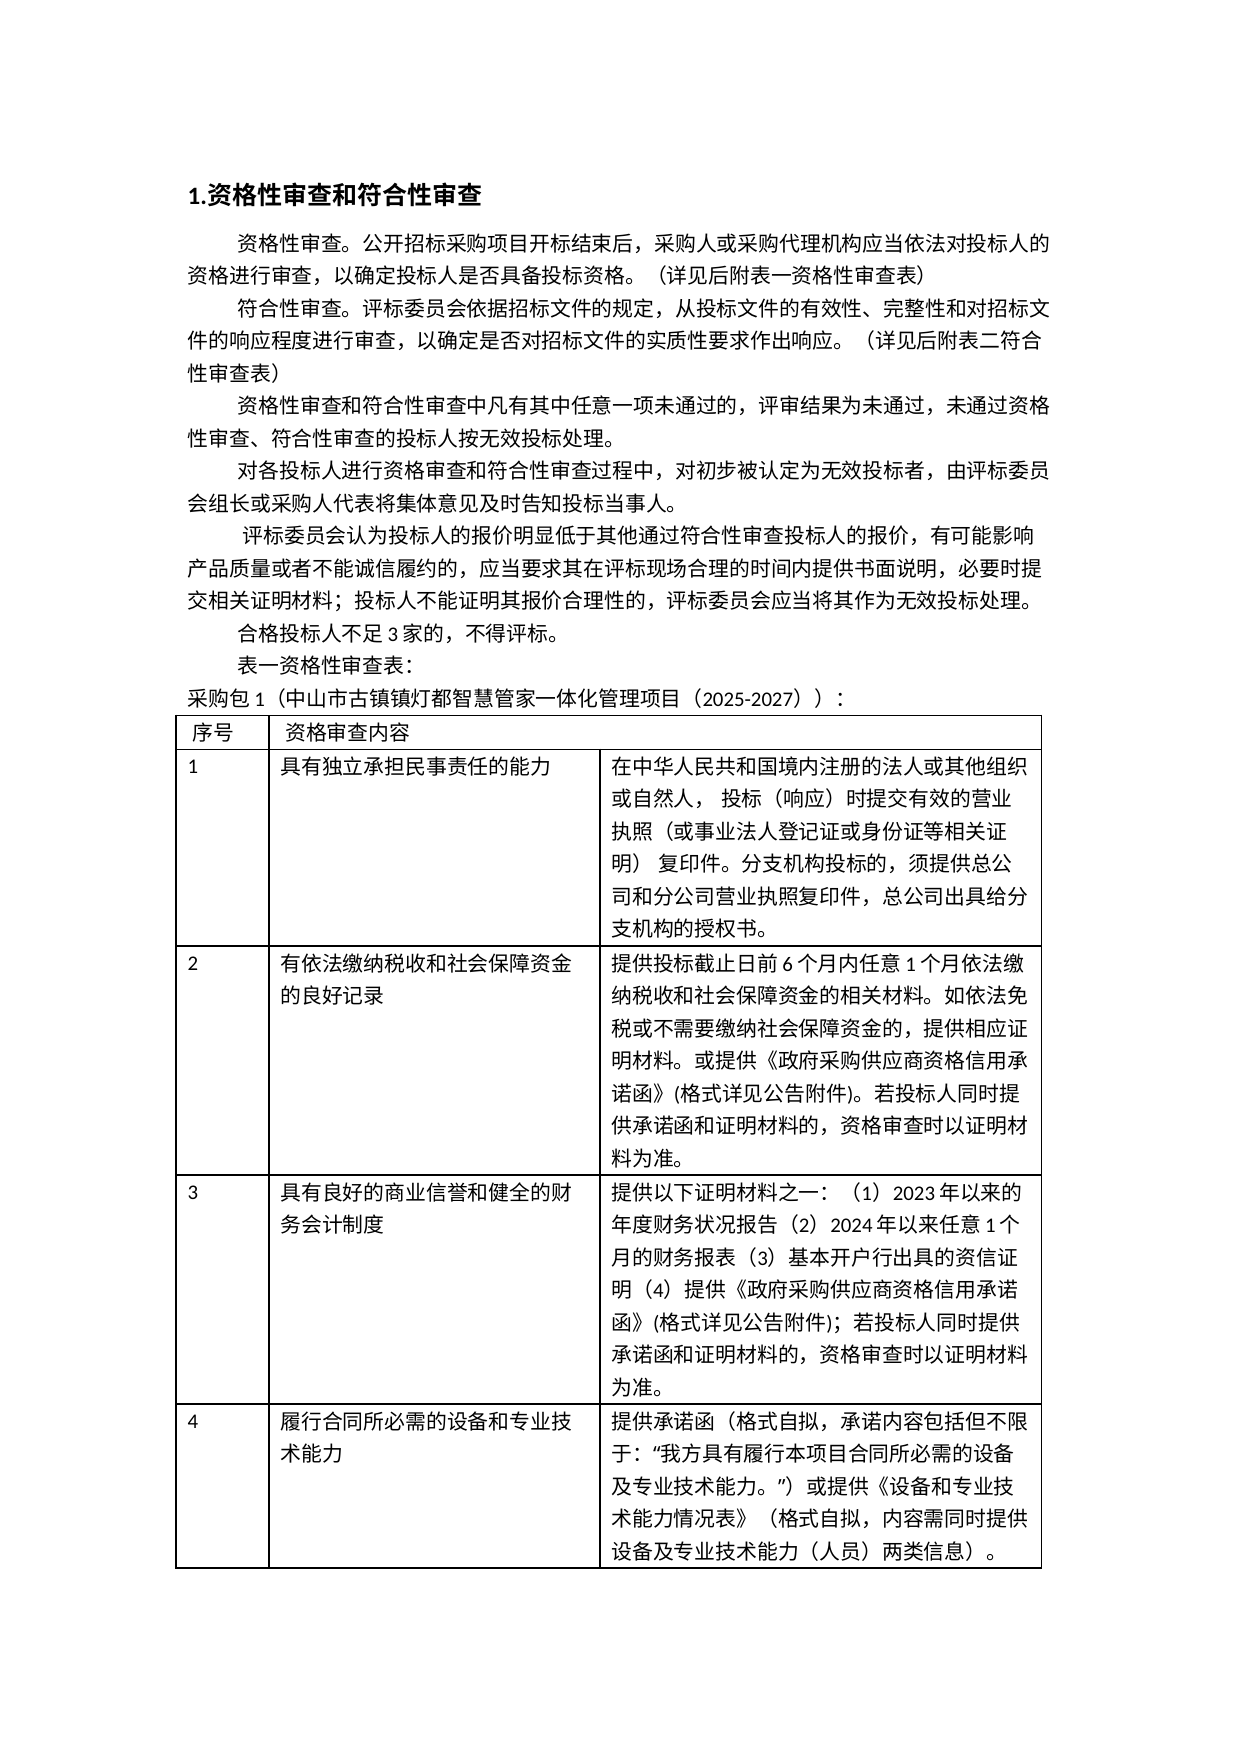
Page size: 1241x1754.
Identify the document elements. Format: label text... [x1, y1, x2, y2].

text 符合性审查。评标委员会依据招标文件的规定，从投标文件的有效性、完整性和对招标文件的响应程度进行审查，以确定是否对招标文件的实质性要求作出响应。（详见后附表二符合性审查表） [187, 292, 1053, 389]
text 表一资格性审查表： [187, 649, 1053, 682]
table_cell 2 [177, 947, 268, 1174]
text 资格性审查和符合性审查中凡有其中任意一项未通过的，评审结果为未通过，未通过资格性审查、符合性审查的投标人按无效投标处理。 [187, 389, 1053, 454]
table_cell 具有独立承担民事责任的能力 [270, 750, 599, 945]
table_cell 有依法缴纳税收和社会保障资金的良好记录 [270, 947, 599, 1174]
text 1.资格性审查和符合性审查 [187, 162, 1053, 227]
text 评标委员会认为投标人的报价明显低于其他通过符合性审查投标人的报价，有可能影响产品质量或者不能诚信履约的，应当要求其在评标现场合理的时间内提供书面说明，必要时提交相关证明材料；投标人不能证明其报价合理性的，评标委员会应当将其作为无效投标处理。 [187, 519, 1053, 617]
table_cell 提供承诺函（格式自拟，承诺内容包括但不限于：“我方具有履行本项目合同所必需的设备及专业技术能力。”）或提供《设备和专业技术能力情况表》（格式自拟，内容需同时提供设备及专业技术能力（人员）两类信息）。 [601, 1405, 1041, 1567]
table_cell 提供投标截止日前6个月内任意1个月依法缴纳税收和社会保障资金的相关材料。如依法免税或不需要缴纳社会保障资金的，提供相应证明材料。或提供《政府采购供应商资格信用承诺函》(格式详见公告附件)。若投标人同时提供承诺函和证明材料的，资格审查时以证明材料为准。 [601, 947, 1041, 1174]
table_header 序号 [177, 716, 268, 748]
table_cell 3 [177, 1176, 268, 1403]
table_cell 具有良好的商业信誉和健全的财务会计制度 [270, 1176, 599, 1403]
text 采购包1（中山市古镇镇灯都智慧管家一体化管理项目（2025-2027））： [187, 682, 1053, 714]
table_header 资格审查内容 [270, 716, 1041, 748]
text 对各投标人进行资格审查和符合性审查过程中，对初步被认定为无效投标者，由评标委员会组长或采购人代表将集体意见及时告知投标当事人。 [187, 454, 1053, 519]
table_cell 在中华人民共和国境内注册的法人或其他组织或自然人， 投标（响应）时提交有效的营业执照（或事业法人登记证或身份证等相关证明） 复印件。分支机构投标的，须提供总公司和分公司营业执照复印件，总公司出具给分支机构的授权书。 [601, 750, 1041, 945]
table_cell 履行合同所必需的设备和专业技术能力 [270, 1405, 599, 1567]
table_cell 提供以下证明材料之一：（1）2023年以来的年度财务状况报告（2）2024年以来任意1个月的财务报表（3）基本开户行出具的资信证明（4）提供《政府采购供应商资格信用承诺函》(格式详见公告附件)；若投标人同时提供承诺函和证明材料的，资格审查时以证明材料为准。 [601, 1176, 1041, 1403]
text 资格性审查。公开招标采购项目开标结束后，采购人或采购代理机构应当依法对投标人的资格进行审查，以确定投标人是否具备投标资格。（详见后附表一资格性审查表） [187, 227, 1053, 292]
table_cell 4 [177, 1405, 268, 1567]
table_cell 1 [177, 750, 268, 945]
text 合格投标人不足3家的，不得评标。 [187, 617, 1053, 649]
